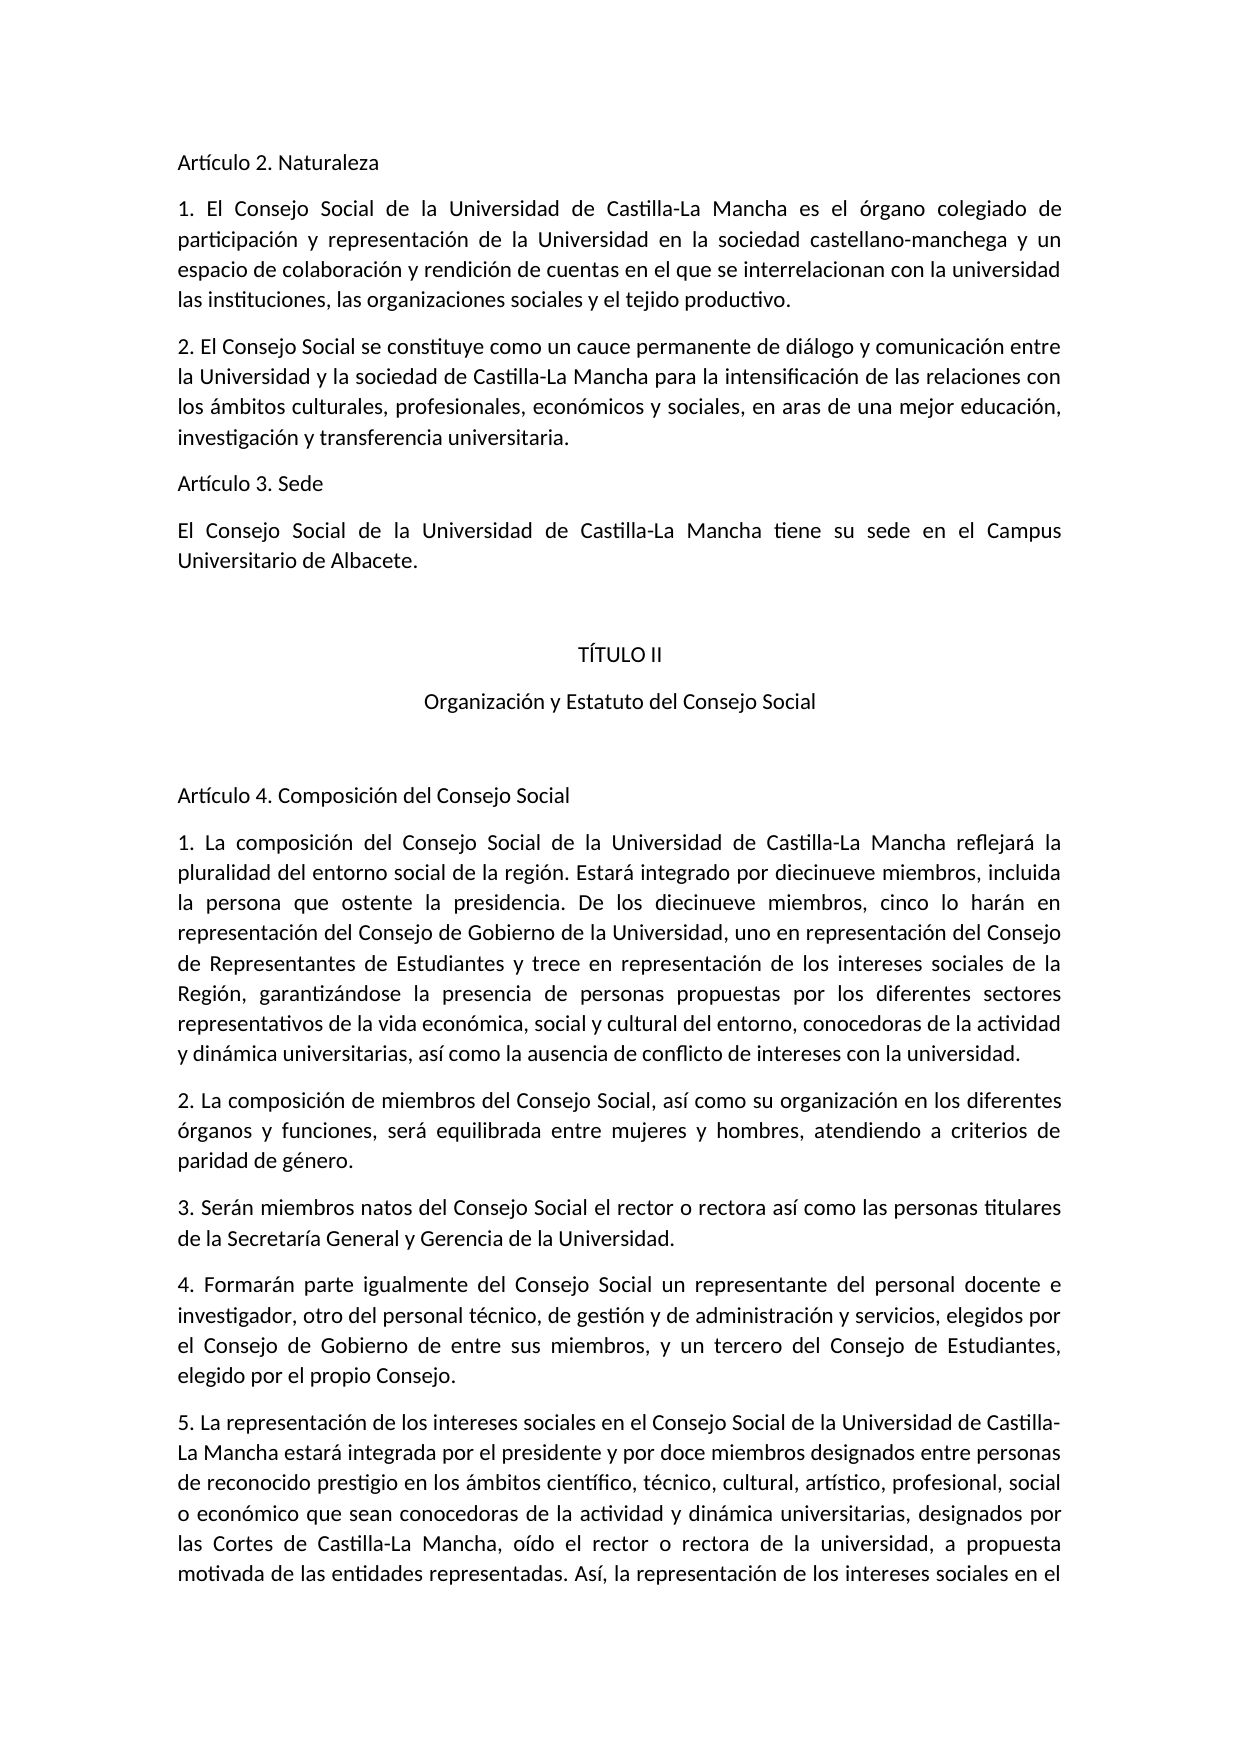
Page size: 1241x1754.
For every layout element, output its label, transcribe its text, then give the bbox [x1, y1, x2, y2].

text 1. La composición del Consejo Social de la Universidad de Castilla-La Mancha reflejará la pluralidad del entorno social de la región. Estará integrado por diecinueve miembros, incluida la persona que ostente la presidencia. De los diecinueve miembros, cinco lo harán en representación del Consejo de Gobierno de la Universidad, uno en representación del Consejo de Representantes de Estudiantes y trece en representación de los intereses sociales de la Región, garantizándose la presencia de personas propuestas por los diferentes sectores representativos de la vida económica, social y cultural del entorno, conocedoras de la actividad y dinámica universitarias, así como la ausencia de conflicto de intereses con la universidad. [177, 828, 1063, 1067]
text 4. Formarán parte igualmente del Consejo Social un representante del personal docente e investigador, otro del personal técnico, de gestión y de administración y servicios, elegidos por el Consejo de Gobierno de entre sus miembros, y un tercero del Consejo de Estudiantes, elegido por el propio Consejo. [177, 1271, 1063, 1389]
text Organización y Estatuto del Consejo Social [177, 687, 1063, 715]
text 3. Serán miembros natos del Consejo Social el rector o rectora así como las personas titulares de la Secretaría General y Gerencia de la Universidad. [177, 1193, 1063, 1252]
text El Consejo Social de la Universidad de Castilla-La Mancha tiene su sede en el Campus Universitario de Albacete. [177, 516, 1063, 574]
text 1. El Consejo Social de la Universidad de Castilla-La Mancha es el órgano colegiado de participación y representación de la Universidad en la sociedad castellano-manchega y un espacio de colaboración y rendición de cuentas en el que se interrelacionan con la universidad las instituciones, las organizaciones sociales y el tejido productivo. [177, 194, 1063, 313]
text 2. El Consejo Social se constituye como un cauce permanente de diálogo y comunicación entre la Universidad y la sociedad de Castilla-La Mancha para la intensificación de las relaciones con los ámbitos culturales, profesionales, económicos y sociales, en aras de una mejor educación, investigación y transferencia universitaria. [177, 332, 1063, 451]
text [177, 1408, 1063, 1587]
text 2. La composición de miembros del Consejo Social, así como su organización en los diferentes órganos y funciones, será equilibrada entre mujeres y hombres, atendiendo a criterios de paridad de género. [177, 1086, 1063, 1174]
text Artículo 4. Composición del Consejo Social [177, 781, 1063, 809]
text Artículo 3. Sede [177, 469, 1063, 497]
text Artículo 2. Naturaleza [177, 148, 1063, 176]
text TÍTULO II [177, 640, 1063, 668]
